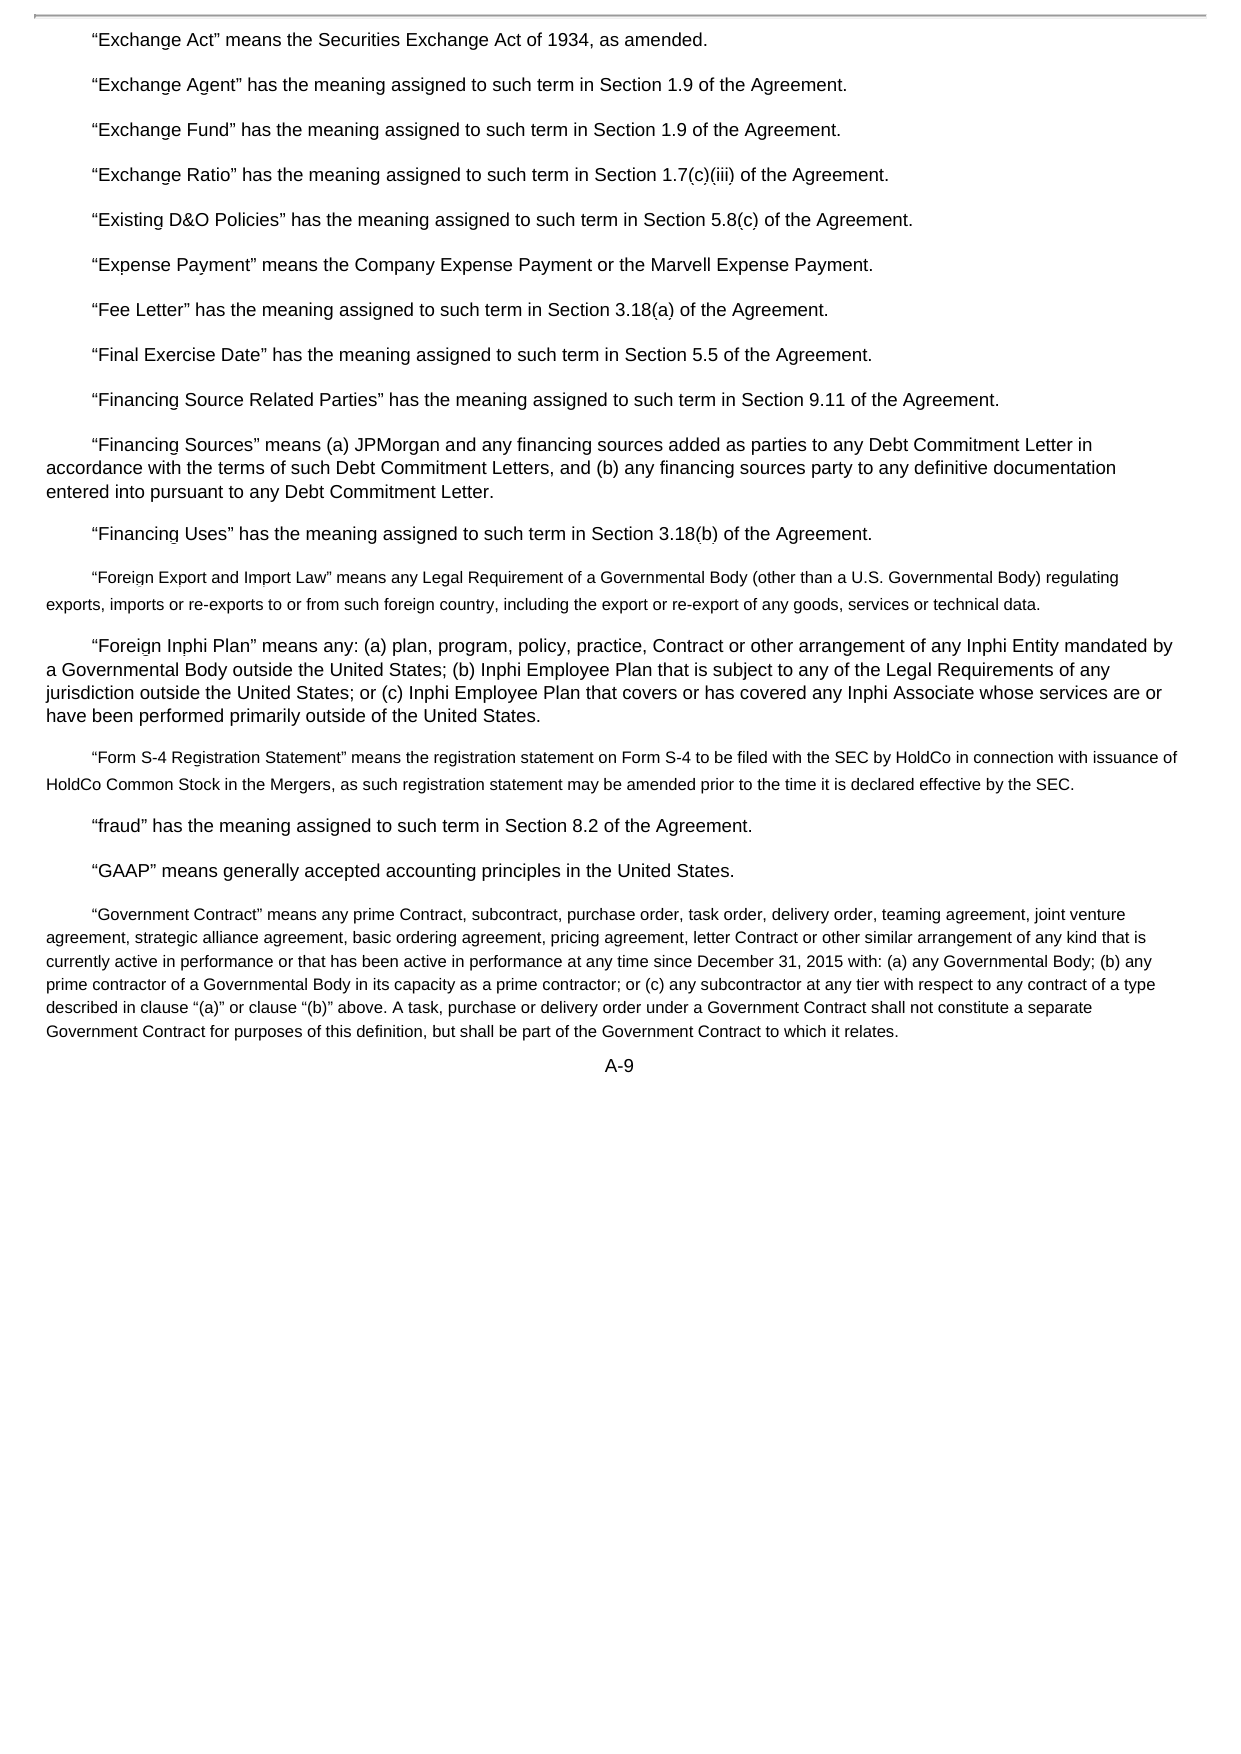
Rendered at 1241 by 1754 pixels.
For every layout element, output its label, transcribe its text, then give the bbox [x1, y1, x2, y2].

text “Existing D&O Policies” has the meaning assigned to such term in Section 5.8(c) of the Agreement. [92, 208, 1186, 230]
text “Financing Sources” means (a) JPMorgan and any financing sources added as parties to any Debt Commitment Letter in accordance with the terms of such Debt Commitment Letters, and (b) any financing sources party to any definitive documentation entered into pursuant to any Debt Commitment Letter. [46, 433, 1151, 502]
text “Final Exercise Date” has the meaning assigned to such term in Section 5.5 of the Agreement. [92, 343, 1186, 365]
text “Fee Letter” has the meaning assigned to such term in Section 3.18(a) of the Agreement. [92, 298, 1186, 320]
text “fraud” has the meaning assigned to such term in Section 8.2 of the Agreement. [92, 815, 1186, 837]
text “Exchange Agent” has the meaning assigned to such term in Section 1.9 of the Agreement. [92, 73, 1186, 95]
text “Expense Payment” means the Company Expense Payment or the Marvell Expense Payment. [92, 253, 1186, 275]
picture [34, 14, 1207, 19]
text “Foreign Inphi Plan” means any: (a) plan, program, policy, practice, Contract or other arrangement of any Inphi Entity mandated by a Governmental Body outside the United States; (b) Inphi Employee Plan that is subject to any of the Legal Requirements of any jurisdiction outside the United States; or (c) Inphi Employee Plan that covers or has covered any Inphi Associate whose services are or have been performed primarily outside of the United States. [46, 635, 1176, 727]
text “Exchange Ratio” has the meaning assigned to such term in Section 1.7(c)(iii) of the Agreement. [92, 163, 1186, 185]
text “Foreign Export and Import Law” means any Legal Requirement of a Governmental Body (other than a U.S. Governmental Body) regulating exports, imports or re-exports to or from such foreign country, including the export or re-export of any goods, services or technical data. [46, 568, 1153, 614]
text “Exchange Act” means the Securities Exchange Act of 1934, as amended. [92, 28, 1186, 50]
text A-9 [46, 1055, 1192, 1077]
text “Form S-4 Registration Statement” means the registration statement on Form S-4 to be filed with the SEC by HoldCo in connection with issuance of HoldCo Common Stock in the Mergers, as such registration statement may be amended prior to the time it is declared effective by the SEC. [46, 748, 1186, 794]
text “Exchange Fund” has the meaning assigned to such term in Section 1.9 of the Agreement. [92, 118, 1186, 140]
text “Financing Uses” has the meaning assigned to such term in Section 3.18(b) of the Agreement. [92, 523, 1186, 544]
text “GAAP” means generally accepted accounting principles in the United States. [92, 860, 1186, 882]
text “Government Contract” means any prime Contract, subcontract, purchase order, task order, delivery order, teaming agreement, joint venture agreement, strategic alliance agreement, basic ordering agreement, pricing agreement, letter Contract or other similar arrangement of any kind that is currently active in performance or that has been active in performance at any time since December 31, 2015 with: (a) any Governmental Body; (b) any prime contractor of a Governmental Body in its capacity as a prime contractor; or (c) any subcontractor at any tier with respect to any contract of a type described in clause “(a)” or clause “(b)” above. A task, purchase or delivery order under a Government Contract shall not constitute a separate Government Contract for purposes of this definition, but shall be part of the Government Contract to which it relates. [46, 905, 1184, 1041]
text “Financing Source Related Parties” has the meaning assigned to such term in Section 9.11 of the Agreement. [92, 388, 1186, 410]
